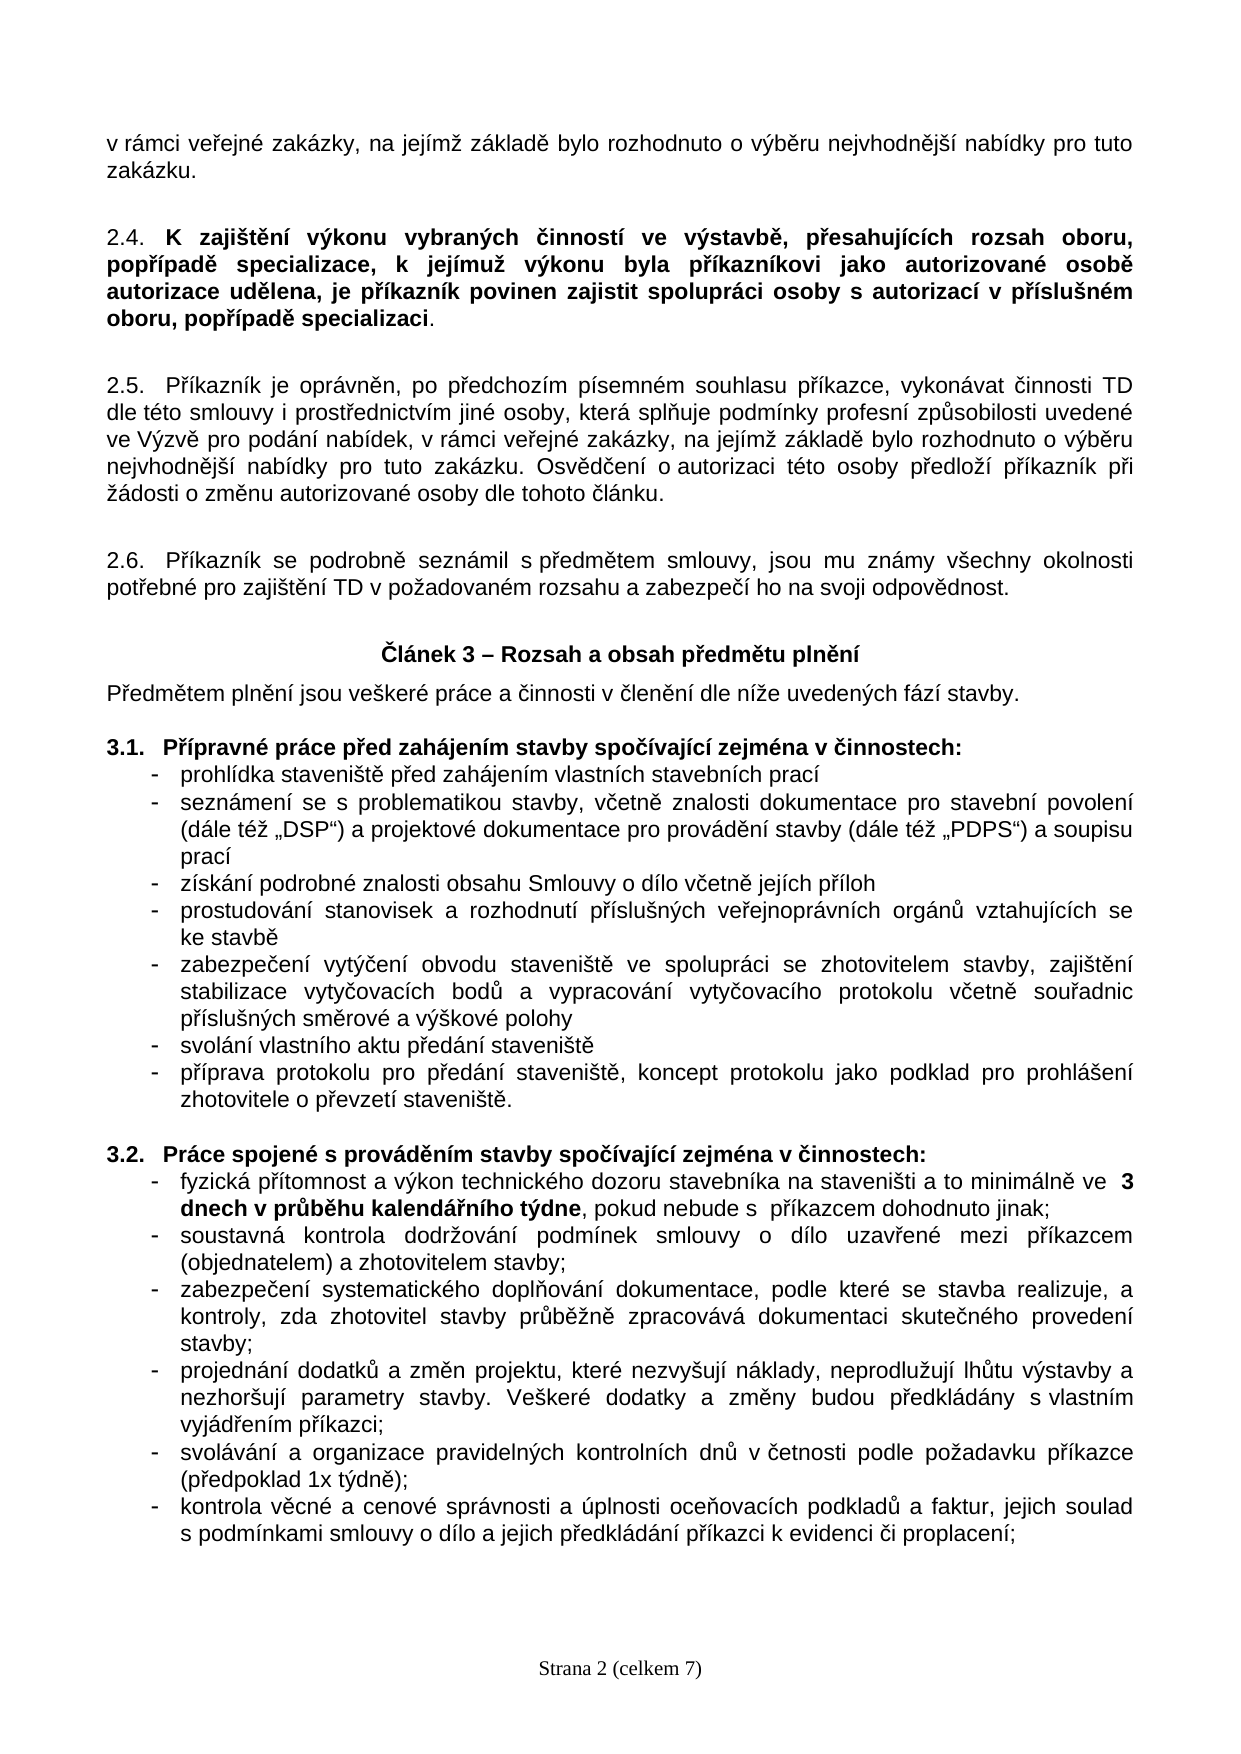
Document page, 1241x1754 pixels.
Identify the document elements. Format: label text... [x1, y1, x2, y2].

list získání podrobné znalosti obsahu Smlouvy o dílo včetně jejích příloh [151, 869, 1134, 897]
list svolání vlastního aktu předání staveniště [151, 1032, 1134, 1059]
list kontrola věcné a cenové správnosti a úplnosti oceňovacích podkladů a faktur, jejich soulad s podmínkami smlouvy o dílo a jejich předkládání příkazci k evidenci či proplacení; [151, 1492, 1134, 1547]
list soustavná kontrola dodržování podmínek smlouvy o dílo uzavřené mezi příkazcem (objednatelem) a zhotovitelem stavby; [151, 1222, 1134, 1276]
list prohlídka staveniště před zahájením vlastních stavebních prací [151, 761, 1134, 788]
list zabezpečení vytýčení obvodu staveniště ve spolupráci se zhotovitelem stavby, zajištění stabilizace vytyčovacích bodů a vypracování vytyčovacího protokolu včetně souřadnic příslušných směrové a výškové polohy [151, 951, 1134, 1032]
list svolávání a organizace pravidelných kontrolních dnů v četnosti podle požadavku příkazce (předpoklad 1x týdně); [151, 1438, 1134, 1492]
list zabezpečení systematického doplňování dokumentace, podle které se stavba realizuje, a kontroly, zda zhotovitel stavby průběžně zpracovává dokumentaci skutečného provedení stavby; [151, 1276, 1134, 1357]
list K zajištění výkonu vybraných činností ve výstavbě, přesahujících rozsah oboru, popřípadě specializace, k jejímuž výkonu byla příkazníkovi jako autorizované osobě autorizace udělena, je příkazník povinen zajistit spolupráci osoby s autorizací v příslušném oboru, popřípadě specializaci. [106, 224, 1134, 332]
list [106, 130, 1134, 184]
list Přípravné práce před zahájením stavby spočívající zejména v činnostech: [106, 734, 1134, 761]
list projednání dodatků a změn projektu, které nezvyšují náklady, neprodlužují lhůtu výstavby a nezhoršují parametry stavby. Veškeré dodatky a změny budou předkládány s vlastním vyjádřením příkazci; [151, 1357, 1134, 1438]
text Článek 3 – Rozsah a obsah předmětu plnění [106, 640, 1134, 667]
list Práce spojené s prováděním stavby spočívající zejména v činnostech: [106, 1140, 1134, 1167]
list prostudování stanovisek a rozhodnutí příslušných veřejnoprávních orgánů vztahujících se ke stavbě [151, 897, 1134, 951]
list Příkazník se podrobně seznámil s předmětem smlouvy, jsou mu známy všechny okolnosti potřebné pro zajištění TD v požadovaném rozsahu a zabezpečí ho na svoji odpovědnost. [106, 547, 1134, 601]
list příprava protokolu pro předání staveniště, koncept protokolu jako podklad pro prohlášení zhotovitele o převzetí staveniště. [151, 1059, 1134, 1113]
text Předmětem plnění jsou veškeré práce a činnosti v členění dle níže uvedených fází stavby. [106, 680, 1134, 707]
list Příkazník je oprávněn, po předchozím písemném souhlasu příkazce, vykonávat činnosti TD dle této smlouvy i prostřednictvím jiné osoby, která splňuje podmínky profesní způsobilosti uvedené ve Výzvě pro podání nabídek, v rámci veřejné zakázky, na jejímž základě bylo rozhodnuto o výběru nejvhodnější nabídky pro tuto zakázku. Osvědčení o autorizaci této osoby předloží příkazník při žádosti o změnu autorizované osoby dle tohoto článku. [106, 372, 1134, 507]
list seznámení se s problematikou stavby, včetně znalosti dokumentace pro stavební povolení (dále též „DSP“) a projektové dokumentace pro provádění stavby (dále též „PDPS“) a soupisu prací [151, 788, 1134, 869]
list fyzická přítomnost a výkon technického dozoru stavebníka na staveništi a to minimálně ve 3 dnech v průběhu kalendářního týdne, pokud nebude s příkazcem dohodnuto jinak; [151, 1167, 1134, 1222]
